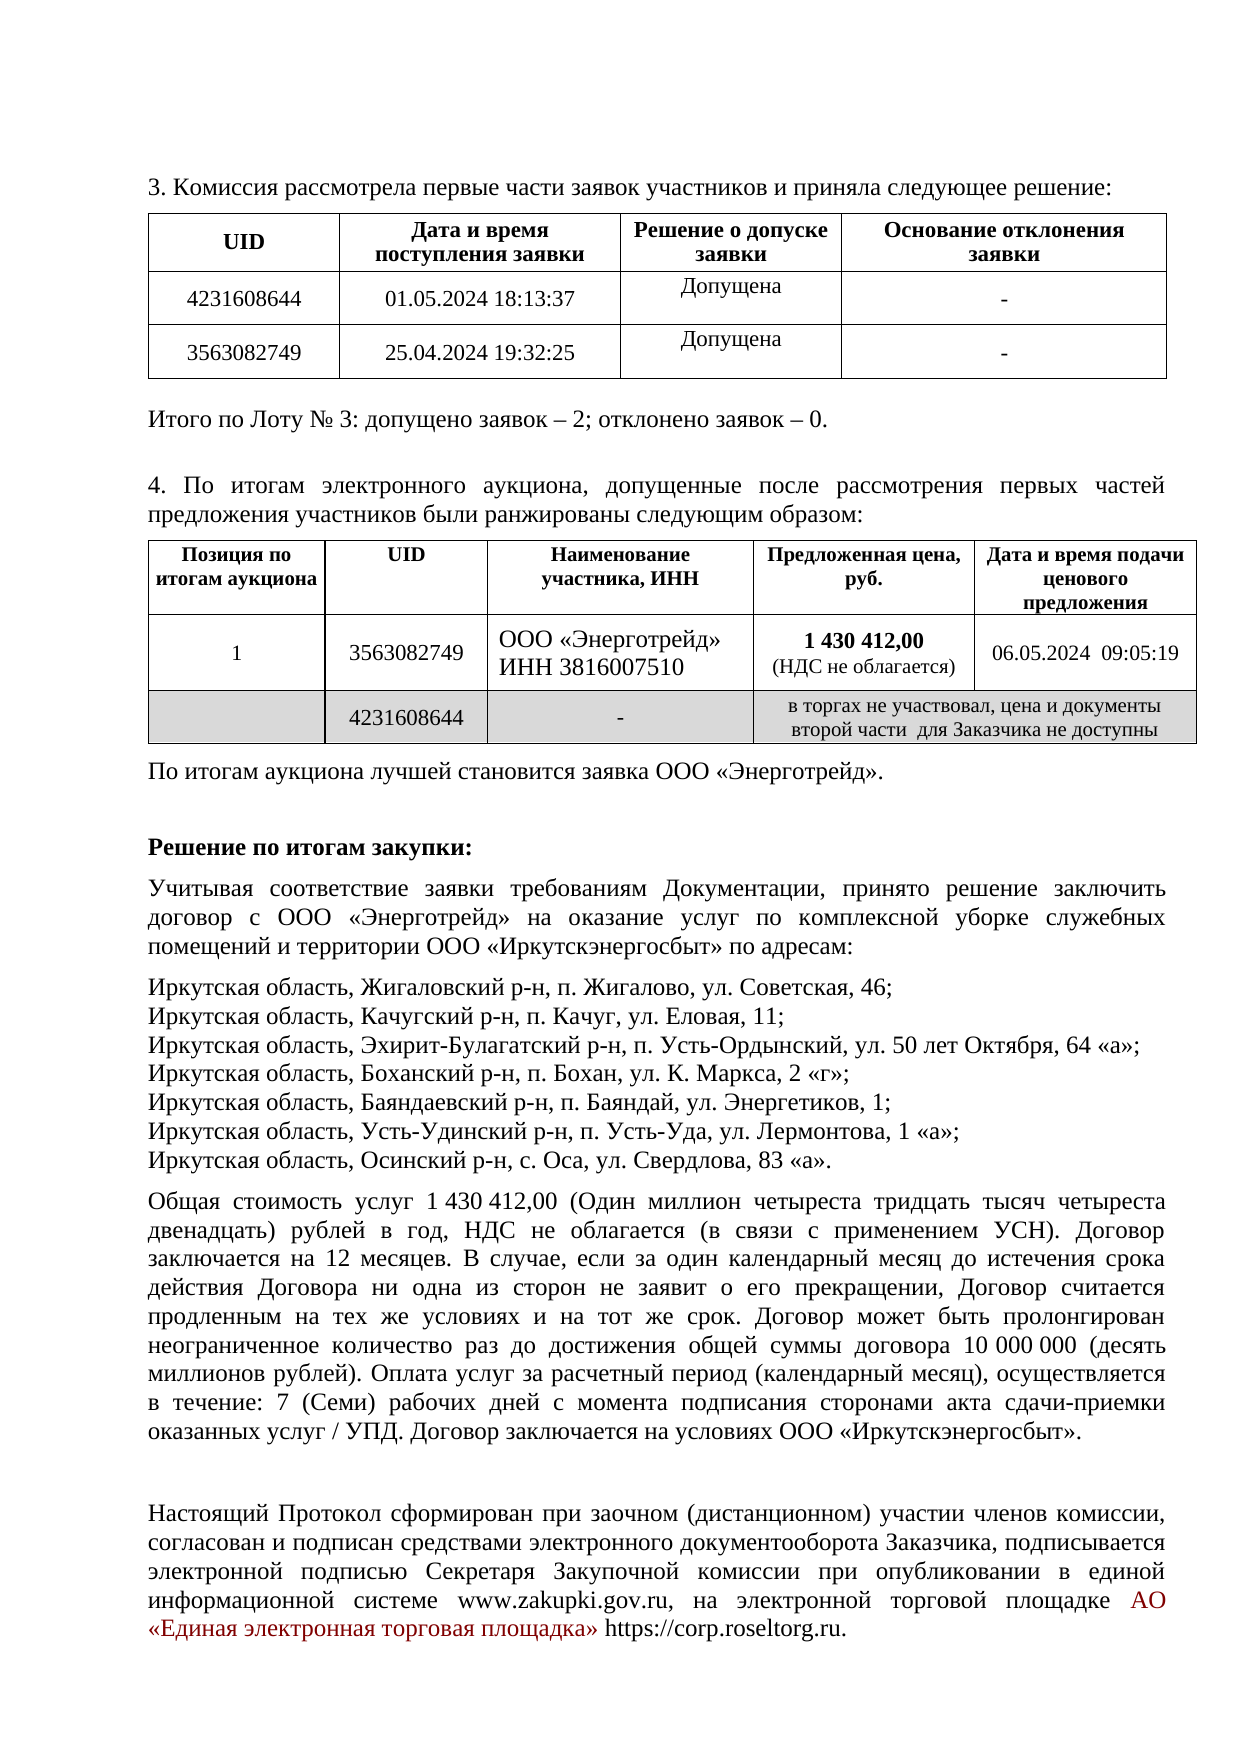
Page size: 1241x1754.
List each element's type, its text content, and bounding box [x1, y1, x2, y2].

table_cell в торгах не участвовал, цена и документы второй части для Заказчика не доступны [754, 691, 1196, 742]
text Иркутская область, Жигаловский р-н, п. Жигалово, ул. Советская, 46; [148, 972, 1166, 1001]
table_cell 4231608644 [326, 691, 487, 742]
table_cell 1 [149, 615, 324, 690]
table_cell ООО «Энерготрейд» ИНН 3816007510 [488, 615, 753, 690]
table_cell Допущена [621, 325, 841, 378]
table_cell Допущена [621, 272, 841, 324]
table_cell 06.05.2024 09:05:19 [975, 615, 1196, 690]
text По итогам аукциона лучшей становится заявка ООО «Энерготрейд». [148, 756, 1166, 785]
table_header UID [149, 214, 339, 271]
text 4. По итогам электронного аукциона, допущенные после рассмотрения первых частей предложения участников были ранжированы следующим образом: [148, 470, 1166, 528]
table_cell - [842, 325, 1166, 378]
text Иркутская область, Эхирит-Булагатский р-н, п. Усть-Ордынский, ул. 50 лет Октября, 64 «а»; [148, 1030, 1166, 1058]
text Иркутская область, Усть-Удинский р-н, п. Усть-Уда, ул. Лермонтова, 1 «а»; [148, 1116, 1166, 1145]
table_cell 3563082749 [149, 325, 339, 378]
table_cell 4231608644 [149, 272, 339, 324]
text Учитывая соответствие заявки требованиям Документации, принято решение заключить договор с ООО «Энерготрейд» на оказание услуг по комплексной уборке служебных помещений и территории ООО «Иркутскэнергосбыт» по адресам: [148, 873, 1166, 960]
table_header Предложенная цена, руб. [754, 541, 974, 614]
text Иркутская область, Осинский р-н, с. Оса, ул. Свердлова, 83 «а». [148, 1145, 1166, 1173]
table_cell 1 430 412,00 (НДС не облагается) [754, 615, 974, 690]
table_header Дата и время поступления заявки [340, 214, 620, 271]
table_cell - [488, 691, 753, 742]
text Иркутская область, Качугский р-н, п. Качуг, ул. Еловая, 11; [148, 1001, 1166, 1030]
table_header UID [326, 541, 487, 614]
text Иркутская область, Боханский р-н, п. Бохан, ул. К. Маркса, 2 «г»; [148, 1058, 1166, 1087]
table_cell 01.05.2024 18:13:37 [340, 272, 620, 324]
table_cell 25.04.2024 19:32:25 [340, 325, 620, 378]
table_header Дата и время подачи ценового предложения [975, 541, 1196, 614]
text Настоящий Протокол сформирован при заочном (дистанционном) участии членов комиссии, согласован и подписан средствами электронного документооборота Заказчика, подписывается электронной подписью Секретаря Закупочной комиссии при опубликовании в единой информационной системе www.zakupki.gov.ru, на электронной торговой площадке АО «Единая электронная торговая площадка» https://corp.roseltorg.ru. [148, 1498, 1166, 1642]
table_header Основание отклонения заявки [842, 214, 1166, 271]
table_header Решение о допуске заявки [621, 214, 841, 271]
text Общая стоимость услуг 1 430 412,00 (Один миллион четыреста тридцать тысяч четыреста двенадцать) рублей в год, НДС не облагается (в связи с применением УСН). Договор заключается на 12 месяцев. В случае, если за один календарный месяц до истечения срока действия Договора ни одна из сторон не заявит о его прекращении, Договор считается продленным на тех же условиях и на тот же срок. Договор может быть пролонгирован неограниченное количество раз до достижения общей суммы договора 10 000 000 (десять миллионов рублей). Оплата услуг за расчетный период (календарный месяц), осуществляется в течение: 7 (Семи) рабочих дней с момента подписания сторонами акта сдачи-приемки оказанных услуг / УПД. Договор заключается на условиях ООО «Иркутскэнергосбыт». [148, 1186, 1166, 1445]
table_cell 3563082749 [326, 615, 487, 690]
text Решение по итогам закупки: [148, 832, 1166, 861]
text Итого по Лоту № 3: допущено заявок – 2; отклонено заявок – 0. [148, 404, 1166, 433]
text 3. Комиссия рассмотрела первые части заявок участников и приняла следующее решение: [148, 172, 1166, 201]
table_cell - [842, 272, 1166, 324]
table_cell [149, 691, 324, 742]
text Иркутская область, Баяндаевский р-н, п. Баяндай, ул. Энергетиков, 1; [148, 1087, 1166, 1116]
table_header Наименование участника, ИНН [488, 541, 753, 614]
table_header Позиция по итогам аукциона [149, 541, 324, 614]
